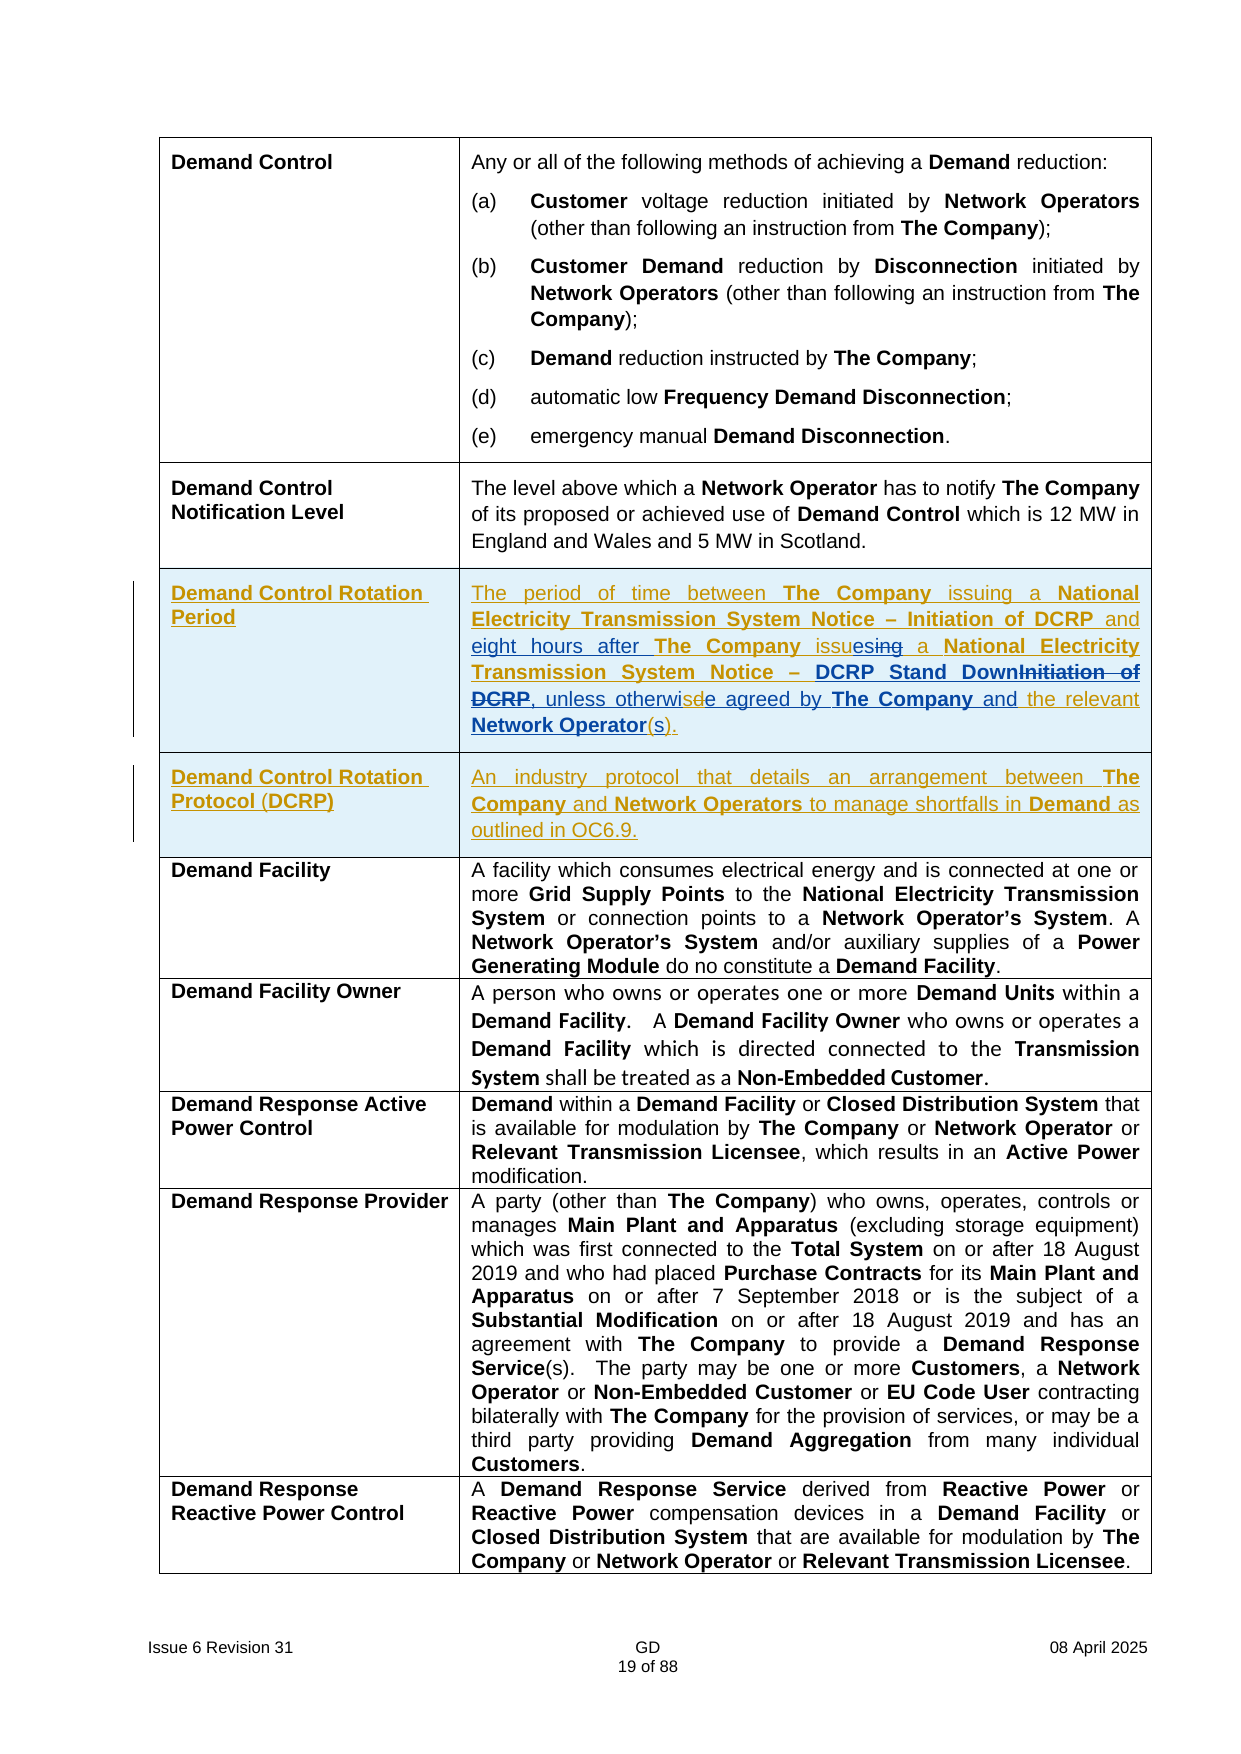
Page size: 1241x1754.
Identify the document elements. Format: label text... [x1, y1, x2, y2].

table_cell Demand Response Active Power Control [160, 1092, 459, 1187]
table_cell A party (other than The Company) who owns, operates, controls or manages Main Plant and Apparatus (excluding storage equipment) which was first connected to the Total System on or after 18 August 2019 and who had placed Purchase Contracts for its Main Plant and Apparatus on or after 7 September 2018 or is the subject of a Substantial Modification on or after 18 August 2019 and has an agreement with The Company to provide a Demand Response Service(s). The party may be one or more Customers, a Network Operator or Non-Embedded Customer or EU Code User contracting bilaterally with The Company for the provision of services, or may be a third party providing Demand Aggregation from many individual Customers. [460, 1189, 1151, 1476]
table_cell Demand Facility [160, 858, 459, 977]
table_cell Demand within a Demand Facility or Closed Distribution System that is available for modulation by The Company or Network Operator or Relevant Transmission Licensee, which results in an Active Power modification. [460, 1092, 1151, 1187]
table_cell Demand Facility Owner [160, 979, 459, 1091]
table_cell Demand Control [160, 138, 459, 462]
table_cell The level above which a Network Operator has to notify The Company of its proposed or achieved use of Demand Control which is 12 MW in England and Wales and 5 MW in Scotland. [460, 463, 1151, 567]
table_cell A facility which consumes electrical energy and is connected at one or more Grid Supply Points to the National Electricity Transmission System or connection points to a Network Operator’s System. A Network Operator’s System and/or auxiliary supplies of a Power Generating Module do no constitute a Demand Facility. [460, 858, 1151, 977]
table_cell Demand Control Notification Level [160, 463, 459, 567]
table_cell Any or all of the following methods of achieving a Demand reduction: (a) Customer voltage reduction initiated by Network Operators (other than following an instruction from The Company); (b) Customer Demand reduction by Disconnection initiated by Network Operators (other than following an instruction from The Company); (c) Demand reduction instructed by The Company; (d) automatic low Frequency Demand Disconnection; (e) emergency manual Demand Disconnection. [460, 138, 1151, 462]
table_cell Demand Response Provider [160, 1189, 459, 1476]
table_cell A Demand Response Service derived from Reactive Power or Reactive Power compensation devices in a Demand Facility or Closed Distribution System that are available for modulation by The Company or Network Operator or Relevant Transmission Licensee. [460, 1477, 1151, 1573]
table_cell Demand Response Reactive Power Control [160, 1477, 459, 1573]
table_cell A person who owns or operates one or more Demand Units within a Demand Facility. A Demand Facility Owner who owns or operates a Demand Facility which is directed connected to the Transmission System shall be treated as a Non-Embedded Customer. [460, 979, 1151, 1091]
